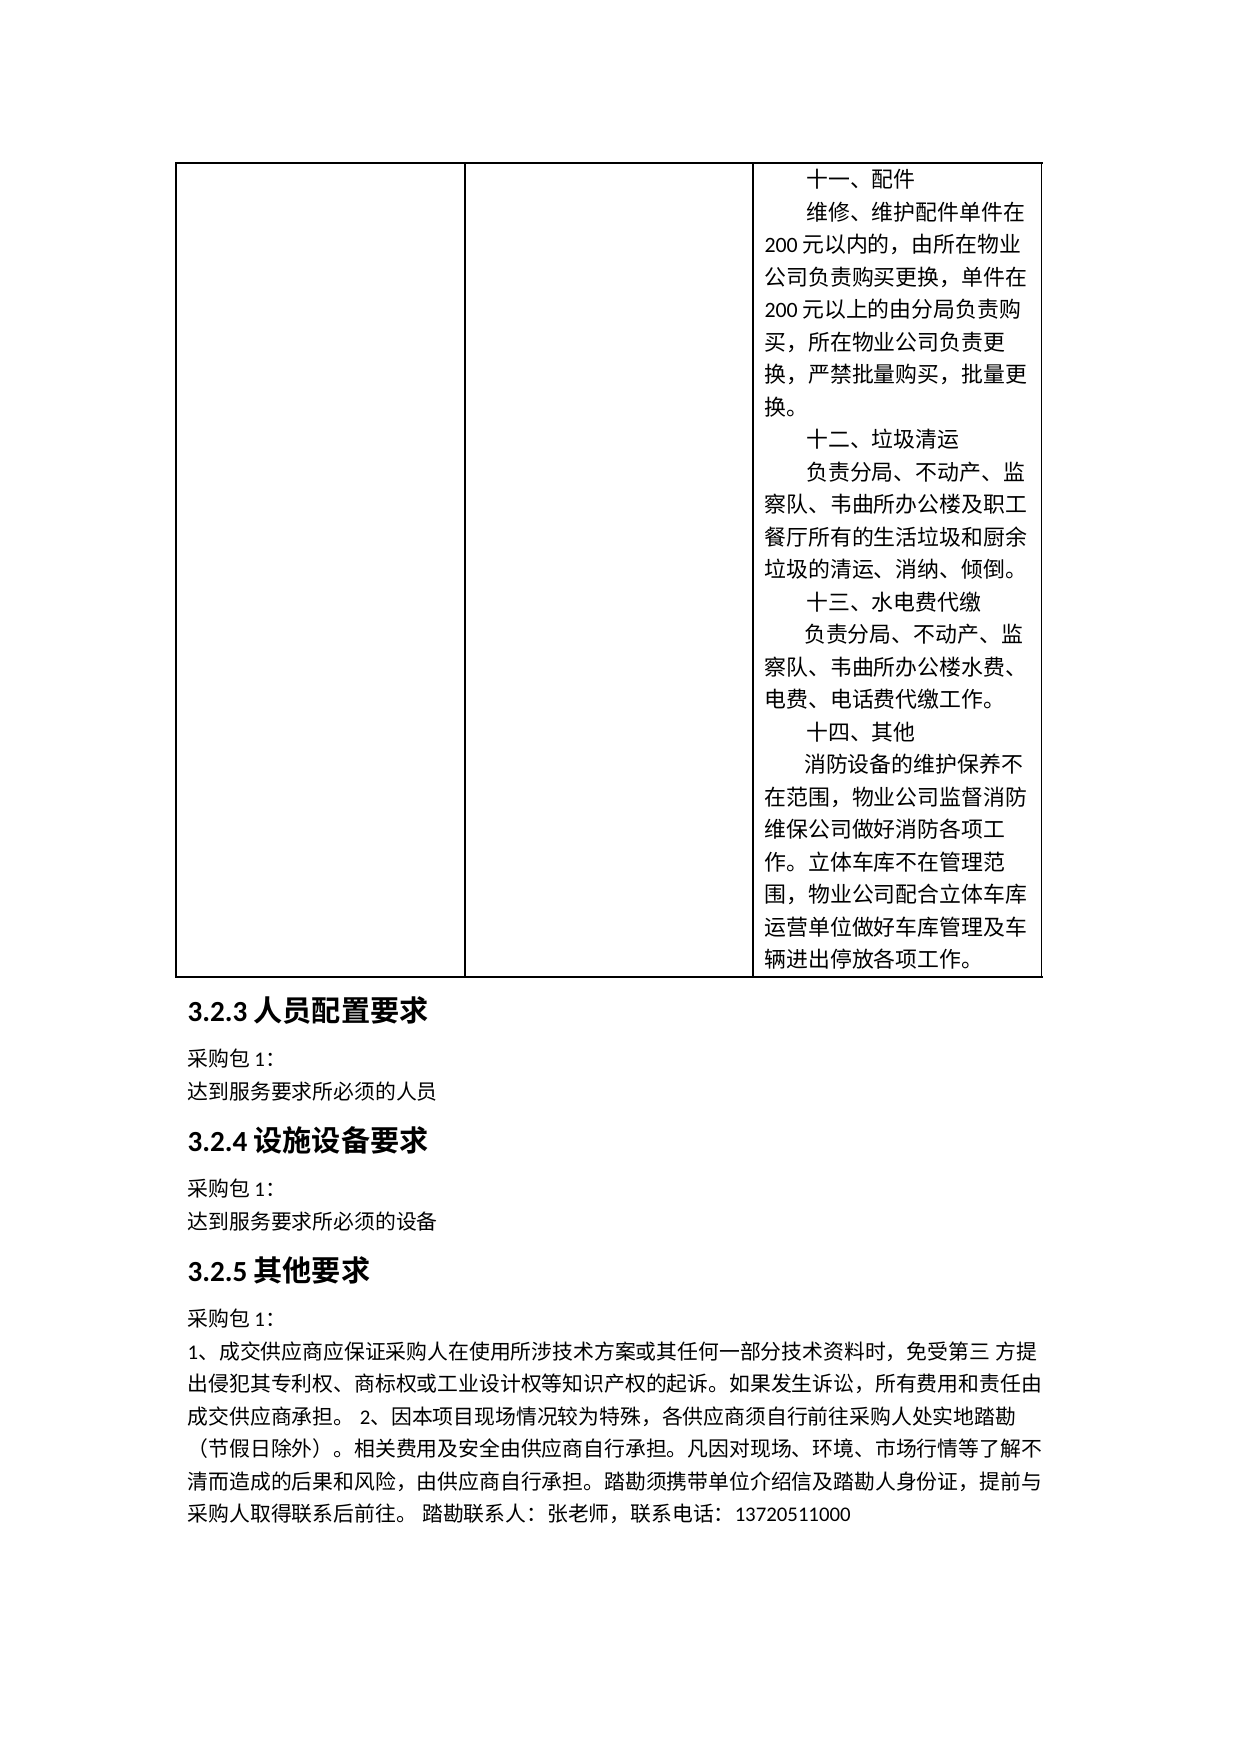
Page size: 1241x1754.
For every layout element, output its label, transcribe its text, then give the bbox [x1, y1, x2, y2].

table_cell [177, 164, 464, 976]
text 3.2.5其他要求 [187, 1238, 1053, 1303]
text 1、成交供应商应保证采购人在使用所涉技术方案或其任何一部分技术资料时，免受第三 方提出侵犯其专利权、商标权或工业设计权等知识产权的起诉。如果发生诉讼，所有费用和责任由成交供应商承担。 2、因本项目现场情况较为特殊，各供应商须自行前往采购人处实地踏勘（节假日除外）。相关费用及安全由供应商自行承担。凡因对现场、环境、市场行情等了解不清而造成的后果和风险，由供应商自行承担。踏勘须携带单位介绍信及踏勘人身份证，提前与采购人取得联系后前往。 踏勘联系人：张老师，联系电话：13720511000 [187, 1335, 1053, 1530]
text 达到服务要求所必须的人员 [187, 1075, 1053, 1108]
text 采购包1： [187, 1043, 1053, 1075]
text 达到服务要求所必须的设备 [187, 1205, 1053, 1238]
table_cell 1 [466, 164, 752, 976]
text 3.2.4设施设备要求 [187, 1108, 1053, 1173]
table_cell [754, 164, 1041, 976]
text 采购包1： [187, 1173, 1053, 1205]
text 采购包1： [187, 1303, 1053, 1335]
text 3.2.3人员配置要求 [187, 978, 1053, 1043]
